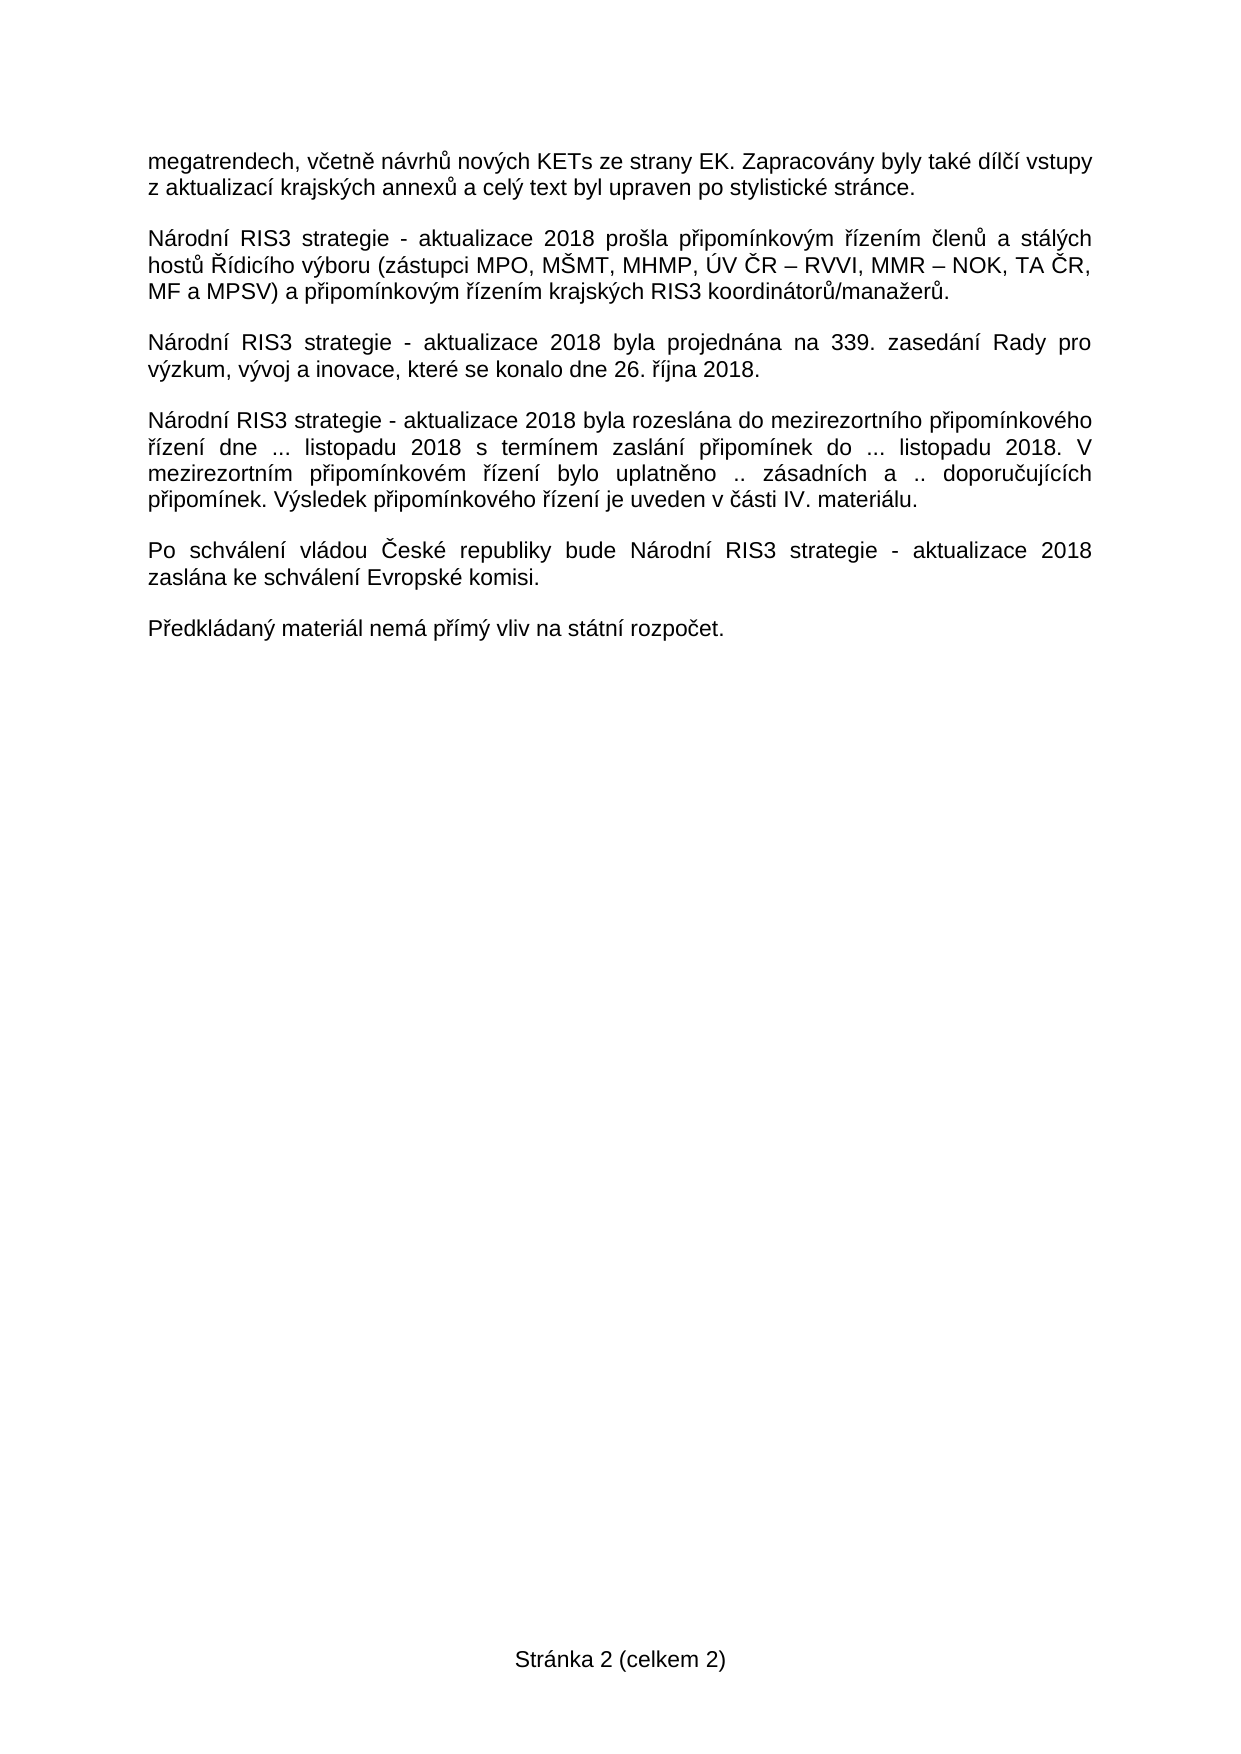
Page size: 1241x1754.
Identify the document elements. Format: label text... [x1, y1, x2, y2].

text Předkládaný materiál nemá přímý vliv na státní rozpočet. [148, 615, 1093, 642]
text Po schválení vládou České republiky bude Národní RIS3 strategie - aktualizace 2018 zaslána ke schválení Evropské komisi. [148, 537, 1093, 590]
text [148, 148, 1093, 200]
text Národní RIS3 strategie - aktualizace 2018 byla rozeslána do mezirezortního připomínkového řízení dne ... listopadu 2018 s termínem zaslání připomínek do ... listopadu 2018. V mezirezortním připomínkovém řízení bylo uplatněno .. zásadních a .. doporučujících připomínek. Výsledek připomínkového řízení je uveden v části IV. materiálu. [148, 407, 1093, 512]
text Národní RIS3 strategie - aktualizace 2018 prošla připomínkovým řízením členů a stálých hostů Řídicího výboru (zástupci MPO, MŠMT, MHMP, ÚV ČR – RVVI, MMR – NOK, TA ČR, MF a MPSV) a připomínkovým řízením krajských RIS3 koordinátorů/manažerů. [148, 225, 1093, 304]
text Národní RIS3 strategie - aktualizace 2018 byla projednána na 339. zasedání Rady pro výzkum, vývoj a inovace, které se konalo dne 26. října 2018. [148, 329, 1093, 382]
